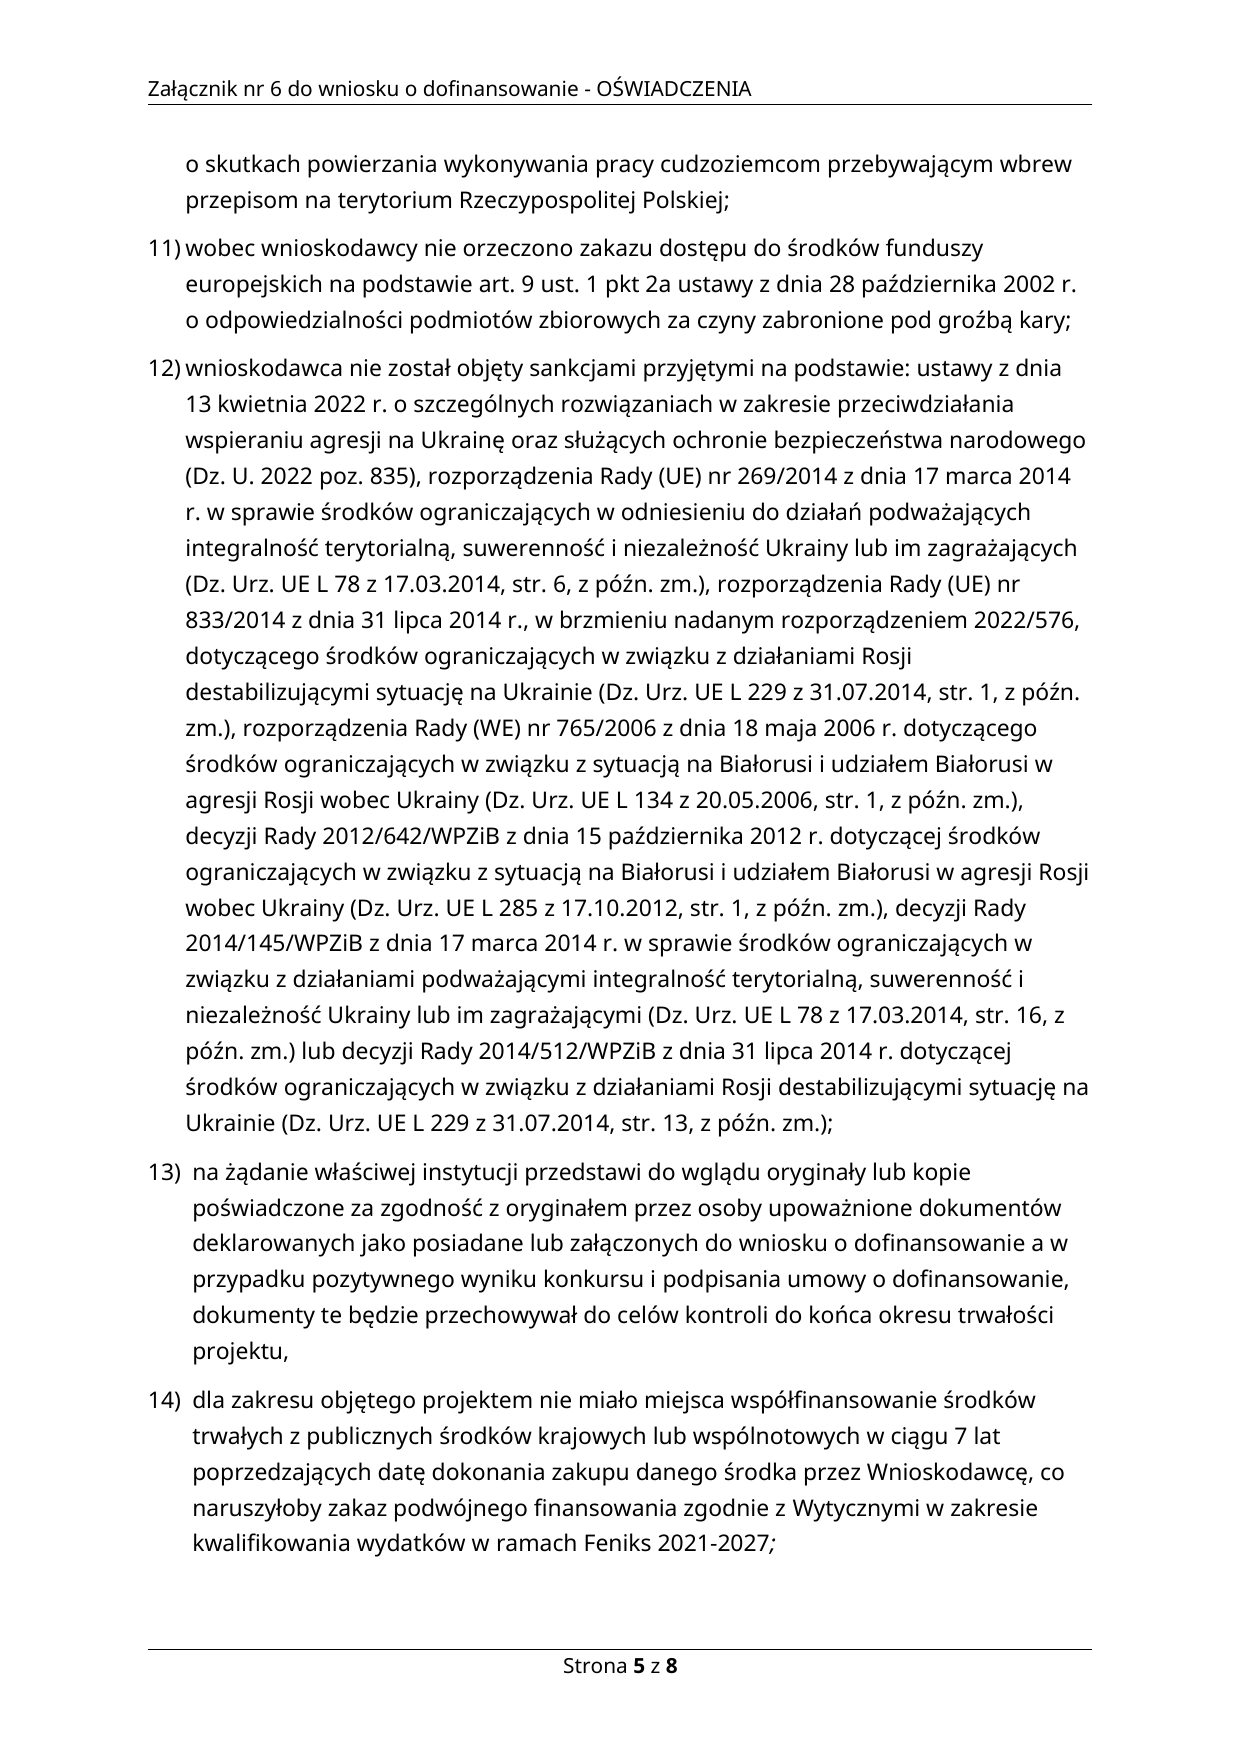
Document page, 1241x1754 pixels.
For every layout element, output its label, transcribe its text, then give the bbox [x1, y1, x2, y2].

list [148, 148, 1092, 215]
list dla zakresu objętego projektem nie miało miejsca współfinansowanie środków trwałych z publicznych środków krajowych lub wspólnotowych w ciągu 7 lat poprzedzających datę dokonania zakupu danego środka przez Wnioskodawcę, co naruszyłoby zakaz podwójnego finansowania zgodnie z Wytycznymi w zakresie kwalifikowania wydatków w ramach Feniks 2021-2027; [148, 1384, 1092, 1559]
list na żądanie właściwej instytucji przedstawi do wglądu oryginały lub kopie poświadczone za zgodność z oryginałem przez osoby upoważnione dokumentów deklarowanych jako posiadane lub załączonych do wniosku o dofinansowanie a w przypadku pozytywnego wyniku konkursu i podpisania umowy o dofinansowanie, dokumenty te będzie przechowywał do celów kontroli do końca okresu trwałości projektu, [148, 1156, 1092, 1366]
list wnioskodawca nie został objęty sankcjami przyjętymi na podstawie: ustawy z dnia 13 kwietnia 2022 r. o szczególnych rozwiązaniach w zakresie przeciwdziałania wspieraniu agresji na Ukrainę oraz służących ochronie bezpieczeństwa narodowego (Dz. U. 2022 poz. 835), rozporządzenia Rady (UE) nr 269/2014 z dnia 17 marca 2014 r. w sprawie środków ograniczających w odniesieniu do działań podważających integralność terytorialną, suwerenność i niezależność Ukrainy lub im zagrażających (Dz. Urz. UE L 78 z 17.03.2014, str. 6, z późn. zm.), rozporządzenia Rady (UE) nr 833/2014 z dnia 31 lipca 2014 r., w brzmieniu nadanym rozporządzeniem 2022/576, dotyczącego środków ograniczających w związku z działaniami Rosji destabilizującymi sytuację na Ukrainie (Dz. Urz. UE L 229 z 31.07.2014, str. 1, z późn. zm.), rozporządzenia Rady (WE) nr 765/2006 z dnia 18 maja 2006 r. dotyczącego środków ograniczających w związku z sytuacją na Białorusi i udziałem Białorusi w agresji Rosji wobec Ukrainy (Dz. Urz. UE L 134 z 20.05.2006, str. 1, z późn. zm.), decyzji Rady 2012/642/WPZiB z dnia 15 października 2012 r. dotyczącej środków ograniczających w związku z sytuacją na Białorusi i udziałem Białorusi w agresji Rosji wobec Ukrainy (Dz. Urz. UE L 285 z 17.10.2012, str. 1, z późn. zm.), decyzji Rady 2014/145/WPZiB z dnia 17 marca 2014 r. w sprawie środków ograniczających w związku z działaniami podważającymi integralność terytorialną, suwerenność i niezależność Ukrainy lub im zagrażającymi (Dz. Urz. UE L 78 z 17.03.2014, str. 16, z późn. zm.) lub decyzji Rady 2014/512/WPZiB z dnia 31 lipca 2014 r. dotyczącej środków ograniczających w związku z działaniami Rosji destabilizującymi sytuację na Ukrainie (Dz. Urz. UE L 229 z 31.07.2014, str. 13, z późn. zm.); [148, 352, 1092, 1138]
list wobec wnioskodawcy nie orzeczono zakazu dostępu do środków funduszy europejskich na podstawie art. 9 ust. 1 pkt 2a ustawy z dnia 28 października 2002 r. o odpowiedzialności podmiotów zbiorowych za czyny zabronione pod groźbą kary; [148, 232, 1092, 335]
